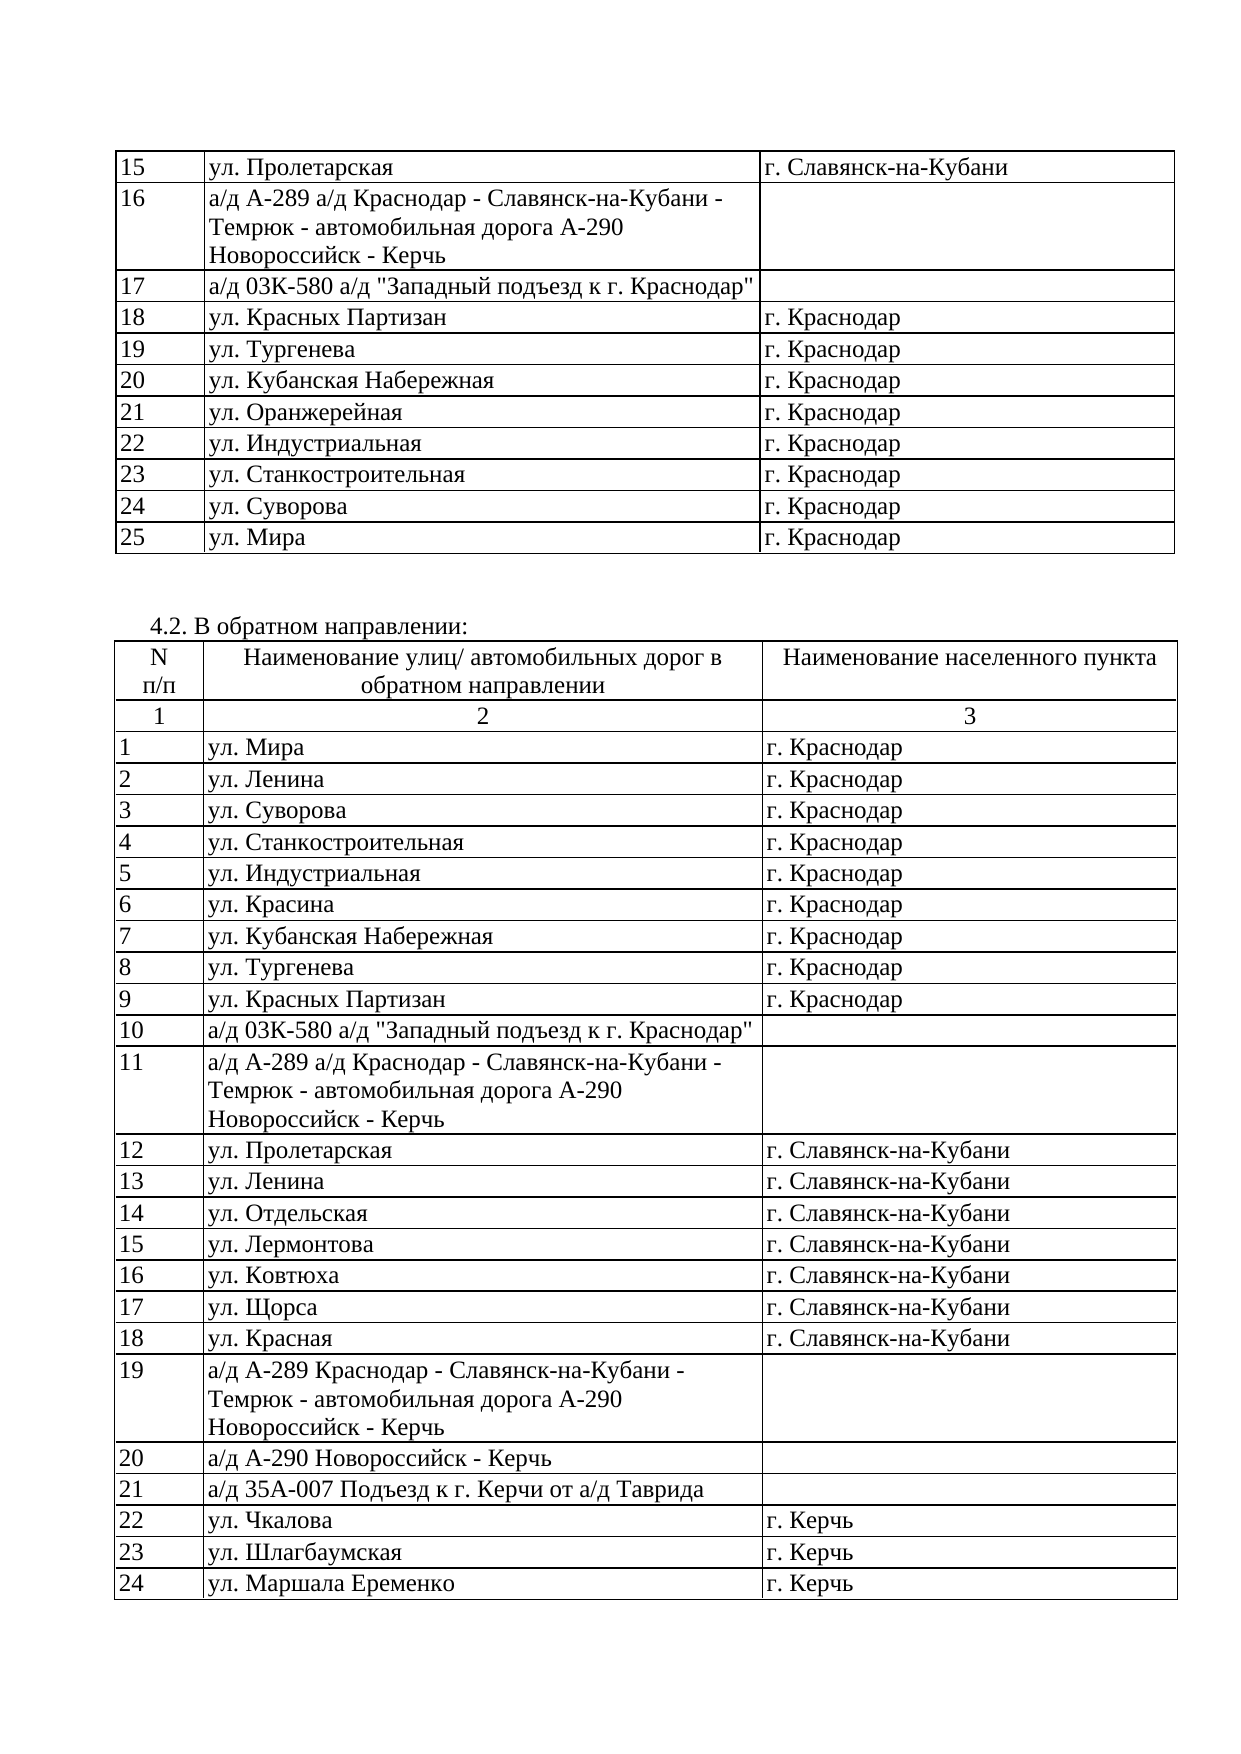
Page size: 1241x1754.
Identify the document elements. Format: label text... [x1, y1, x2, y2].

table_cell ул. Шлагбаумская [204, 1537, 762, 1567]
table_cell ул. Маршала Еременко [204, 1569, 762, 1598]
table_cell 22 [115, 1505, 203, 1536]
table_cell 12 [115, 1134, 203, 1164]
table_cell г. Керчь [763, 1536, 1177, 1567]
table_cell ул. Лермонтова [204, 1229, 762, 1259]
table_cell 20 [117, 365, 204, 395]
table_cell ул. Красных Партизан [205, 302, 759, 332]
table_cell 4 [115, 826, 203, 857]
table_cell г. Керчь [763, 1504, 1177, 1536]
table_cell ул. Оранжерейная [205, 397, 759, 427]
table_cell [763, 1473, 1177, 1504]
table_cell ул. Кубанская Набережная [205, 365, 759, 395]
table_cell 8 [115, 952, 203, 982]
table_cell ул. Пролетарская [204, 1135, 762, 1164]
table_cell ул. Суворова [204, 795, 762, 825]
table_cell г. Краснодар [763, 920, 1177, 951]
table_cell г. Краснодар [761, 397, 1174, 427]
table_cell 1 [115, 732, 203, 762]
table_cell ул. Индустриальная [204, 858, 762, 888]
table_cell 19 [117, 334, 204, 364]
table_cell г. Краснодар [761, 523, 1174, 552]
table_cell [763, 1045, 1177, 1133]
table_cell г. Краснодар [761, 460, 1174, 489]
table_cell г. Краснодар [763, 825, 1177, 857]
table_cell [763, 1441, 1177, 1473]
table_cell г. Краснодар [763, 857, 1177, 888]
table_cell 2 [204, 701, 762, 731]
table_cell ул. Мира [204, 732, 762, 762]
table_cell г. Славянск-на-Кубани [763, 1228, 1177, 1259]
table_cell ул. Мира [205, 523, 759, 552]
table_cell 3 [763, 699, 1177, 731]
table_cell 21 [117, 397, 204, 427]
table_cell ул. Ленина [204, 1166, 762, 1196]
table_cell 14 [115, 1197, 203, 1227]
table_cell г. Краснодар [763, 951, 1177, 982]
table_cell 3 [115, 795, 203, 825]
table_cell ул. Станкостроительная [205, 460, 759, 489]
table_cell 5 [115, 858, 203, 888]
table_cell ул. Красных Партизан [204, 984, 762, 1014]
table_cell 6 [115, 889, 203, 919]
table_cell 16 [117, 183, 204, 269]
table_cell г. Славянск-на-Кубани [763, 1290, 1177, 1322]
text 4.2. В обратном направлении: [150, 611, 1090, 640]
table_cell ул. Ленина [204, 764, 762, 794]
table_cell 18 [117, 302, 204, 332]
table_cell г. Славянск-на-Кубани [763, 1322, 1177, 1353]
table_cell ул. Щорса [204, 1292, 762, 1322]
table_cell [761, 271, 1174, 301]
table_cell 24 [117, 491, 204, 521]
table_cell г. Краснодар [763, 794, 1177, 825]
table_cell ул. Красная [204, 1323, 762, 1353]
table_cell г. Краснодар [761, 334, 1174, 364]
table_header N п/п [115, 642, 203, 699]
table_cell [761, 183, 1174, 269]
table_cell 15 [117, 152, 204, 181]
table_cell г. Краснодар [763, 762, 1177, 794]
table_cell ул. Пролетарская [205, 152, 759, 181]
table_cell 11 [115, 1046, 203, 1133]
table_cell 23 [115, 1537, 203, 1567]
table_cell 18 [115, 1323, 203, 1353]
table_cell а/д 03К-580 а/д "Западный подъезд к г. Краснодар" [204, 1016, 762, 1045]
table_cell 25 [117, 523, 204, 552]
table_cell 1 [115, 700, 203, 731]
table_cell 13 [115, 1166, 203, 1196]
table_header Наименование улиц/ автомобильных дорог в обратном направлении [204, 642, 762, 699]
table_cell г. Керчь [763, 1567, 1177, 1598]
table_cell ул. Тургенева [204, 953, 762, 982]
table_cell ул. Красина [204, 890, 762, 919]
table_cell 19 [115, 1354, 203, 1441]
table_cell ул. Ковтюха [204, 1261, 762, 1290]
table_cell а/д 03К-580 а/д "Западный подъезд к г. Краснодар" [205, 271, 759, 301]
table_cell 22 [117, 428, 204, 458]
table_cell ул. Суворова [205, 491, 759, 521]
table_cell [763, 1014, 1177, 1045]
table_cell ул. Отдельская [204, 1198, 762, 1227]
table_cell а/д 35А-007 Подъезд к г. Керчи от а/д Таврида [204, 1474, 762, 1504]
table_cell 16 [115, 1260, 203, 1290]
table_cell 23 [117, 460, 204, 489]
table_cell [763, 1353, 1177, 1441]
table_cell 7 [115, 921, 203, 951]
table_cell 21 [115, 1474, 203, 1504]
table_cell г. Славянск-на-Кубани [763, 1165, 1177, 1196]
table_cell 17 [117, 271, 204, 301]
table_cell г. Краснодар [761, 428, 1174, 458]
table_cell 24 [115, 1568, 203, 1598]
table_cell 20 [115, 1442, 203, 1473]
table_cell а/д А-289 а/д Краснодар - Славянск-на-Кубани - Темрюк - автомобильная дорога А-290 Новороссийск - Керчь [205, 183, 759, 269]
table_cell 10 [115, 1015, 203, 1045]
table_cell 9 [115, 984, 203, 1014]
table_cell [761, 152, 1174, 181]
table_cell а/д А-289 Краснодар - Славянск-на-Кубани - Темрюк - автомобильная дорога А-290 Новороссийск - Керчь [204, 1355, 762, 1441]
table_cell а/д А-290 Новороссийск - Керчь [204, 1443, 762, 1473]
table_cell а/д А-289 а/д Краснодар - Славянск-на-Кубани - Темрюк - автомобильная дорога А-290 Новороссийск - Керчь [204, 1047, 762, 1133]
table_cell ул. Кубанская Набережная [204, 921, 762, 951]
table_cell ул. Чкалова [204, 1506, 762, 1536]
table_cell г. Краснодар [761, 365, 1174, 395]
table_cell г. Краснодар [761, 302, 1174, 332]
table_cell 2 [115, 763, 203, 794]
table_cell г. Славянск-на-Кубани [763, 1196, 1177, 1227]
table_cell г. Краснодар [763, 983, 1177, 1014]
table_cell 17 [115, 1291, 203, 1322]
table_cell ул. Тургенева [205, 334, 759, 364]
table_cell г. Краснодар [763, 888, 1177, 919]
table_cell г. Славянск-на-Кубани [763, 1259, 1177, 1290]
table_cell 15 [115, 1229, 203, 1259]
table_cell г. Краснодар [763, 731, 1177, 762]
table_cell г. Славянск-на-Кубани [763, 1133, 1177, 1164]
table_cell г. Краснодар [761, 491, 1174, 521]
table_header Наименование населенного пункта [763, 642, 1177, 699]
table_cell ул. Станкостроительная [204, 827, 762, 857]
table_cell ул. Индустриальная [205, 428, 759, 458]
